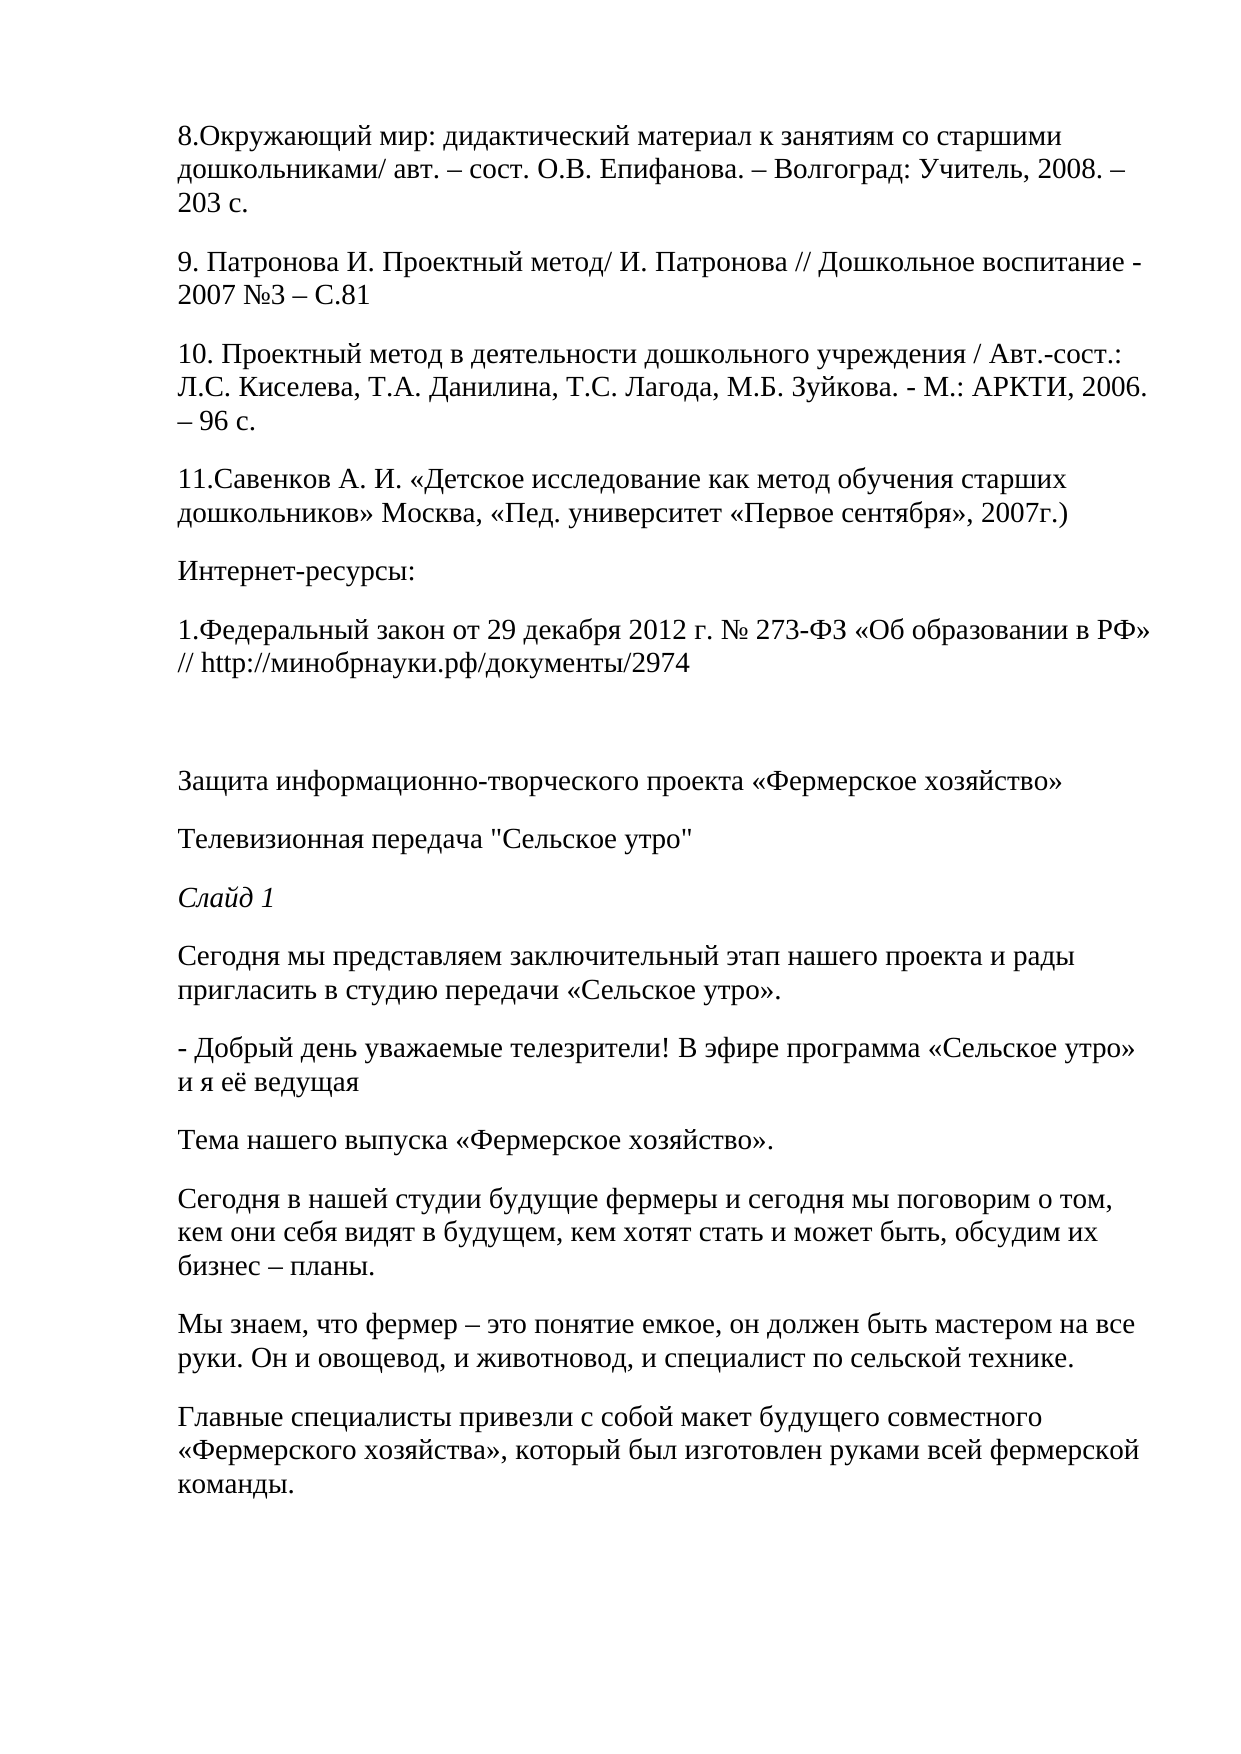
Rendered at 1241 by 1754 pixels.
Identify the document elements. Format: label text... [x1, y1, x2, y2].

text Слайд 1 [177, 880, 1152, 913]
text Мы знаем, что фермер – это понятие емкое, он должен быть мастером на все руки. Он и овощевод, и животновод, и специалист по сельской технике. [177, 1307, 1152, 1374]
text 9. Патронова И. Проектный метод/ И. Патронова // Дошкольное воспитание - 2007 №3 – С.81 [177, 244, 1152, 311]
text - Добрый день уважаемые телезрители! В эфире программа «Сельское утро» и я её ведущая [177, 1030, 1152, 1097]
text Сегодня в нашей студии будущие фермеры и сегодня мы поговорим о том, кем они себя видят в будущем, кем хотят стать и может быть, обсудим их бизнес – планы. [177, 1181, 1152, 1282]
text 8.Окружающий мир: дидактический материал к занятиям со старшими дошкольниками/ авт. – сост. О.В. Епифанова. – Волгоград: Учитель, 2008. – 203 с. [177, 118, 1152, 219]
text 10. Проектный метод в деятельности дошкольного учреждения / Авт.-сост.: Л.С. Киселева, Т.А. Данилина, Т.С. Лагода, М.Б. Зуйкова. - М.: АРКТИ, 2006. – 96 с. [177, 336, 1152, 436]
text Тема нашего выпуска «Фермерское хозяйство». [177, 1122, 1152, 1156]
text Интернет-ресурсы: [177, 553, 1152, 587]
text Защита информационно-творческого проекта «Фермерское хозяйство» [177, 763, 1152, 796]
text 1.Федеральный закон от 29 декабря 2012 г. № 273-ФЗ «Об образовании в РФ» // http://минобрнауки.рф/документы/2974 [177, 612, 1152, 679]
text 11.Савенков А. И. «Детское исследование как метод обучения старших дошкольников» Москва, «Пед. университет «Первое сентября», 2007г.) [177, 461, 1152, 528]
text Главные специалисты привезли с собой макет будущего совместного «Фермерского хозяйства», который был изготовлен руками всей фермерской команды. [177, 1399, 1152, 1499]
text Телевизионная передача "Сельское утро" [177, 821, 1152, 855]
text Сегодня мы представляем заключительный этап нашего проекта и рады пригласить в студию передачи «Сельское утро». [177, 938, 1152, 1005]
